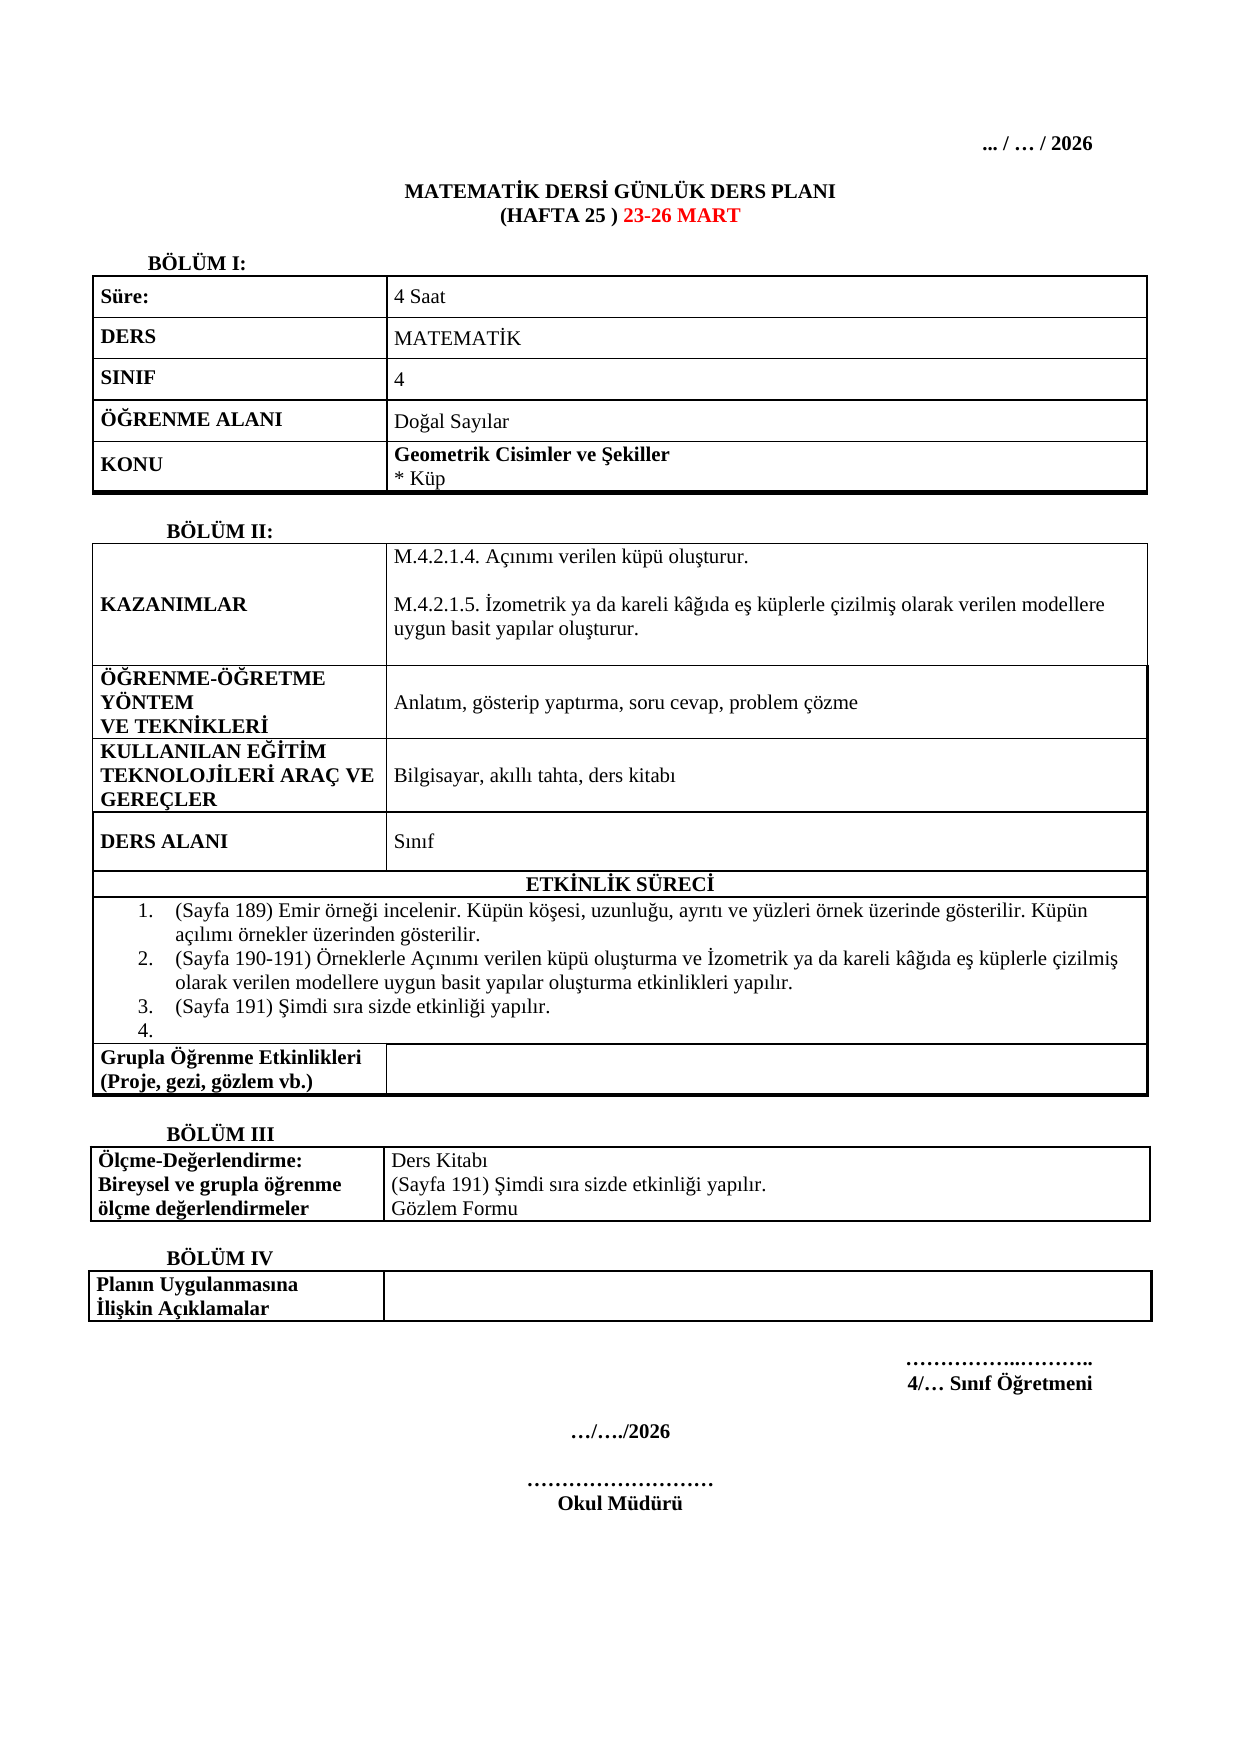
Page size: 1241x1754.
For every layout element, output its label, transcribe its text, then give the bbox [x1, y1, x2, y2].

table_header [385, 1272, 1150, 1320]
table_cell Sınıf [387, 813, 1146, 870]
table_cell Doğal Sayılar [388, 401, 1146, 441]
table_cell ÖĞRENME ALANI [94, 401, 386, 441]
table_cell MATEMATİK [388, 318, 1146, 358]
table_header M.4.2.1.4. Açınımı verilen küpü oluşturur. M.4.2.1.5. İzometrik ya da kareli kâğıda eş küplerle çizilmiş olarak verilen modellere uygun basit yapılar oluşturur. [387, 544, 1147, 664]
text (HAFTA 25 ) 23-26 MART [148, 203, 1092, 227]
table_cell ÖĞRENME-ÖĞRETME YÖNTEM VE TEKNİKLERİ [93, 666, 386, 738]
table_cell KULLANILAN EĞİTİM TEKNOLOJİLERİ ARAÇ VE GEREÇLER [93, 739, 386, 811]
text BÖLÜM I: [148, 251, 1092, 275]
table_cell Bilgisayar, akıllı tahta, ders kitabı [387, 739, 1146, 811]
text MATEMATİK DERSİ GÜNLÜK DERS PLANI [148, 179, 1092, 203]
table_cell DERS [94, 318, 386, 358]
subtitle BÖLÜM IV [148, 1246, 1092, 1270]
table_cell Geometrik Cisimler ve Şekiller * Küp [388, 442, 1146, 490]
table_cell KONU [94, 442, 386, 490]
table_cell SINIF [94, 359, 386, 399]
table_cell Grupla Öğrenme Etkinlikleri (Proje, gezi, gözlem vb.) [94, 1044, 386, 1093]
table_header Planın Uygulanmasına İlişkin Açıklamalar [90, 1272, 383, 1320]
text ……………..……….. [148, 1346, 1092, 1370]
table_header KAZANIMLAR [93, 544, 386, 664]
subtitle BÖLÜM III [148, 1121, 1092, 1146]
text ... / … / 2026 [148, 131, 1092, 155]
table_cell 4 [388, 359, 1146, 399]
text Okul Müdürü [148, 1491, 1092, 1515]
table_header 4 Saat [388, 277, 1146, 317]
table_header Süre: [94, 277, 386, 317]
table_cell ETKİNLİK SÜRECİ [94, 872, 1146, 896]
text 4/… Sınıf Öğretmeni [148, 1370, 1092, 1394]
table_cell (Sayfa 189) Emir örneği incelenir. Küpün köşesi, uzunluğu, ayrıtı ve yüzleri örnek üzerinde gösterilir. Küpün açılımı örnekler üzerinden gösterilir. (Sayfa 190-191) Örneklerle Açınımı verilen küpü oluşturma ve İzometrik ya da kareli kâğıda eş küplerle çizilmiş olarak verilen modellere uygun basit yapılar oluşturma etkinlikleri yapılır. (Sayfa 191) Şimdi sıra sizde etkinliği yapılır. [94, 898, 1146, 1042]
table_header Ölçme-Değerlendirme: Bireysel ve grupla öğrenme ölçme değerlendirmeler [92, 1148, 383, 1220]
table_cell [387, 1045, 1146, 1093]
text ……………………… [148, 1467, 1092, 1491]
table_header Ders Kitabı (Sayfa 191) Şimdi sıra sizde etkinliği yapılır. Gözlem Formu [385, 1148, 1149, 1220]
text …/…./2026 [148, 1418, 1092, 1443]
table_cell Anlatım, gösterip yaptırma, soru cevap, problem çözme [387, 666, 1146, 738]
text BÖLÜM II: [148, 519, 1092, 543]
table_cell DERS ALANI [94, 813, 386, 870]
